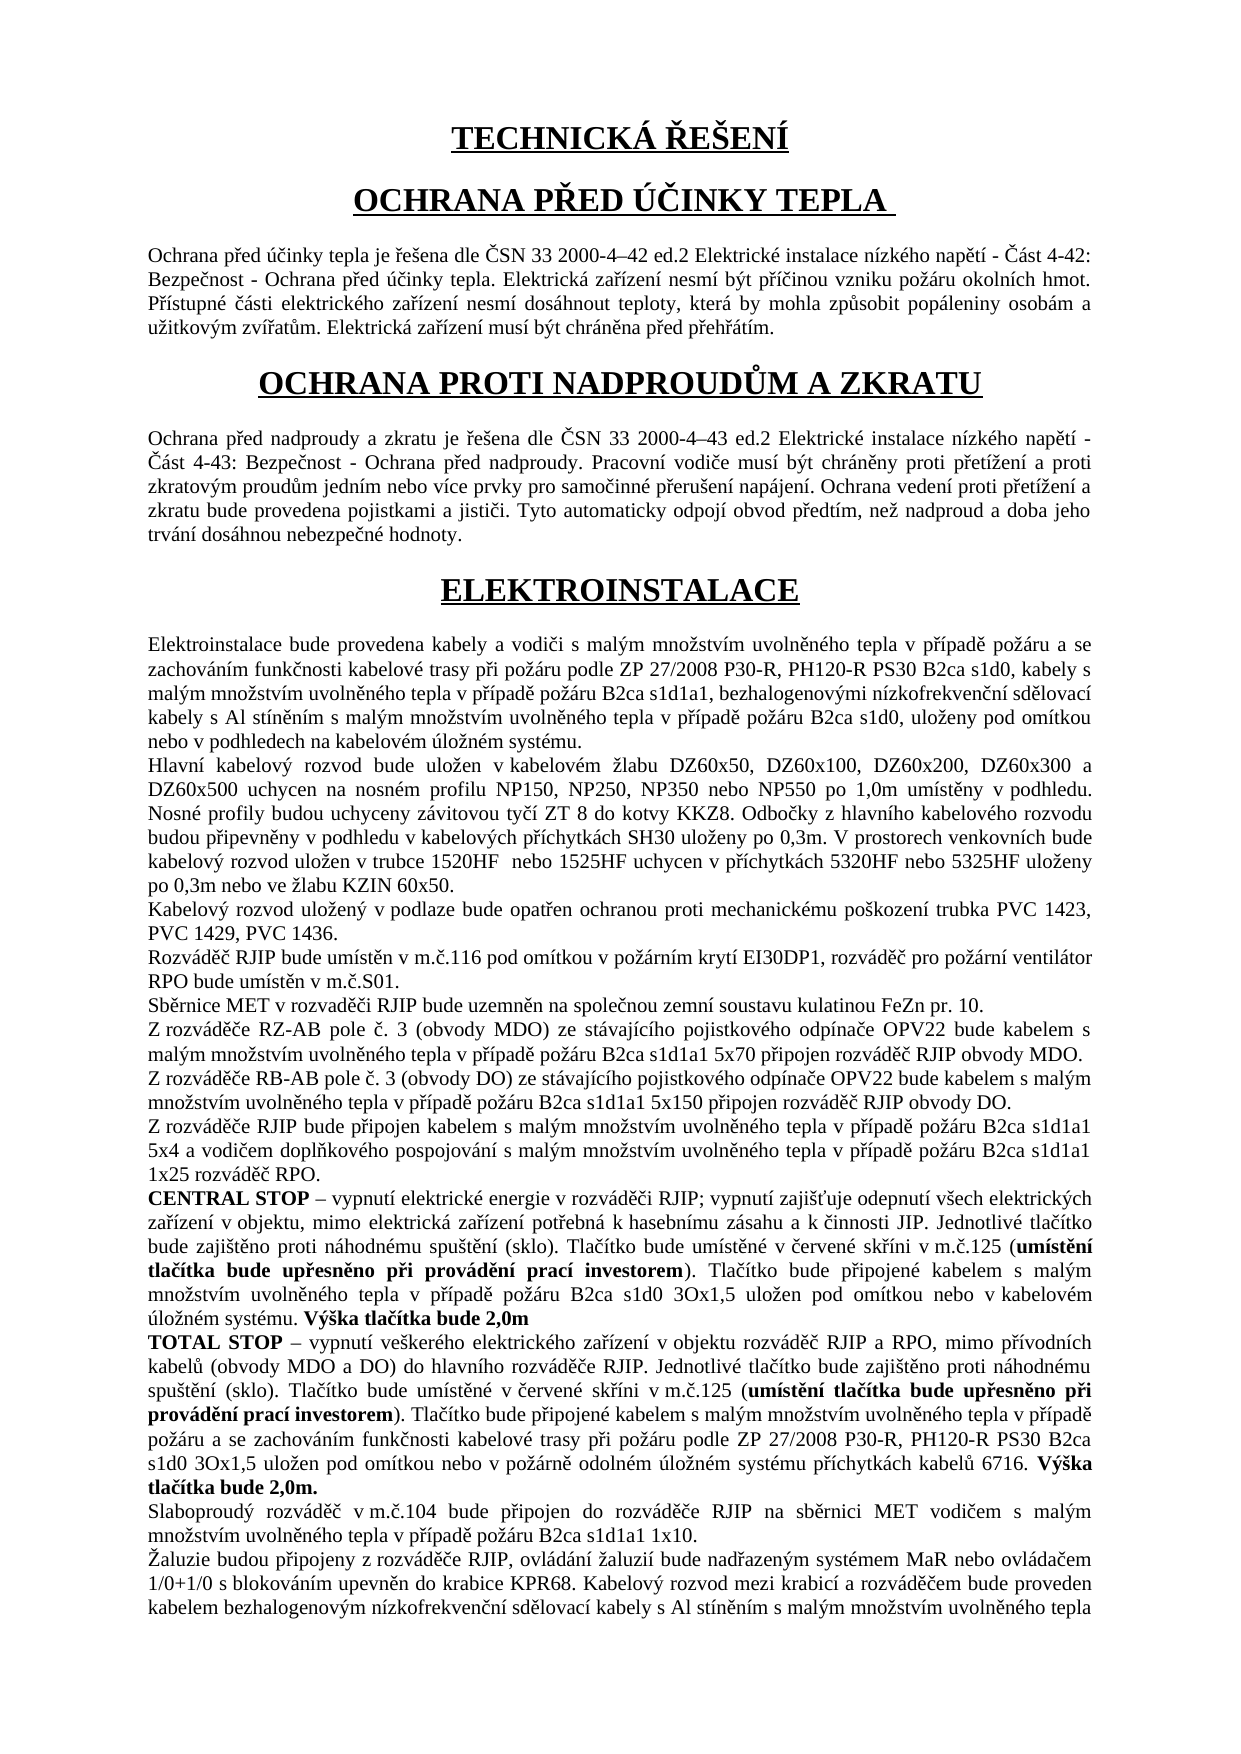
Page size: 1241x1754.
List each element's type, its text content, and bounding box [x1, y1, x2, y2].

text Kabelový rozvod uložený v podlaze bude opatřen ochranou proti mechanickému poškození trubka PVC 1423, PVC 1429, PVC 1436. [148, 897, 1092, 945]
text TOTAL STOP – vypnutí veškerého elektrického zařízení v objektu rozváděč RJIP a RPO, mimo přívodních kabelů (obvody MDO a DO) do hlavního rozváděče RJIP. Jednotlivé tlačítko bude zajištěno proti náhodnému spuštění (sklo). Tlačítko bude umístěné v červené skříni v m.č.125 (umístění tlačítka bude upřesněno při provádění prací investorem). Tlačítko bude připojené kabelem s malým množstvím uvolněného tepla v případě požáru a se zachováním funkčnosti kabelové trasy při požáru podle ZP 27/2008 P30-R, PH120-R PS30 B2ca s1d0 3Ox1,5 uložen pod omítkou nebo v požárně odolném úložném systému příchytkách kabelů 6716. Výška tlačítka bude 2,0m. [148, 1330, 1092, 1499]
text Hlavní kabelový rozvod bude uložen v kabelovém žlabu DZ60x50, DZ60x100, DZ60x200, DZ60x300 a DZ60x500 uchycen na nosném profilu NP150, NP250, NP350 nebo NP550 po 1,0m umístěny v podhledu. Nosné profily budou uchyceny závitovou tyčí ZT 8 do kotvy KKZ8. Odbočky z hlavního kabelového rozvodu budou připevněny v podhledu v kabelových příchytkách SH30 uloženy po 0,3m. V prostorech venkovních bude kabelový rozvod uložen v trubce 1520HF nebo 1525HF uchycen v příchytkách 5320HF nebo 5325HF uloženy po 0,3m nebo ve žlabu KZIN 60x50. [148, 753, 1092, 897]
text Z rozváděče RJIP bude připojen kabelem s malým množstvím uvolněného tepla v případě požáru B2ca s1d1a1 5x4 a vodičem doplňkového pospojování s malým množstvím uvolněného tepla v případě požáru B2ca s1d1a1 1x25 rozváděč RPO. [148, 1114, 1092, 1186]
text Z rozváděče RZ-AB pole č. 3 (obvody MDO) ze stávajícího pojistkového odpínače OPV22 bude kabelem s malým množstvím uvolněného tepla v případě požáru B2ca s1d1a1 5x70 připojen rozváděč RJIP obvody MDO. [148, 1017, 1092, 1066]
text CENTRAL STOP – vypnutí elektrické energie v rozváděči RJIP; vypnutí zajišťuje odepnutí všech elektrických zařízení v objektu, mimo elektrická zařízení potřebná k hasebnímu zásahu a k činnosti JIP. Jednotlivé tlačítko bude zajištěno proti náhodnému spuštění (sklo). Tlačítko bude umístěné v červené skříni v m.č.125 (umístění tlačítka bude upřesněno při provádění prací investorem). Tlačítko bude připojené kabelem s malým množstvím uvolněného tepla v případě požáru B2ca s1d0 3Ox1,5 uložen pod omítkou nebo v kabelovém úložném systému. Výška tlačítka bude 2,0m [148, 1186, 1092, 1330]
text Rozváděč RJIP bude umístěn v m.č.116 pod omítkou v požárním krytí EI30DP1, rozváděč pro požární ventilátor RPO bude umístěn v m.č.S01. [148, 945, 1092, 993]
text Elektroinstalace bude provedena kabely a vodiči s malým množstvím uvolněného tepla v případě požáru a se zachováním funkčnosti kabelové trasy při požáru podle ZP 27/2008 P30-R, PH120-R PS30 B2ca s1d0, kabely s malým množstvím uvolněného tepla v případě požáru B2ca s1d1a1, bezhalogenovými nízkofrekvenční sdělovací kabely s Al stíněním s malým množstvím uvolněného tepla v případě požáru B2ca s1d0, uloženy pod omítkou nebo v podhledech na kabelovém úložném systému. [148, 632, 1092, 753]
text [148, 1547, 1092, 1619]
text OCHRANA PŘED ÚČINKY TEPLA [148, 181, 1092, 219]
text Sběrnice MET v rozvaděči RJIP bude uzemněn na společnou zemní soustavu kulatinou FeZn pr. 10. [148, 993, 1092, 1017]
text Ochrana před účinky tepla je řešena dle ČSN 33 2000-4–42 ed.2 Elektrické instalace nízkého napětí - Část 4-42: Bezpečnost - Ochrana před účinky tepla. Elektrická zařízení nesmí být příčinou vzniku požáru okolních hmot. Přístupné části elektrického zařízení nesmí dosáhnout teploty, která by mohla způsobit popáleniny osobám a užitkovým zvířatům. Elektrická zařízení musí být chráněna před přehřátím. [148, 243, 1092, 339]
text ELEKTROINSTALACE [148, 570, 1092, 608]
text Ochrana před nadproudy a zkratu je řešena dle ČSN 33 2000-4–43 ed.2 Elektrické instalace nízkého napětí - Část 4-43: Bezpečnost - Ochrana před nadproudy. Pracovní vodiče musí být chráněny proti přetížení a proti zkratovým proudům jedním nebo více prvky pro samočinné přerušení napájení. Ochrana vedení proti přetížení a zkratu bude provedena pojistkami a jističi. Tyto automaticky odpojí obvod předtím, než nadproud a doba jeho trvání dosáhnou nebezpečné hodnoty. [148, 426, 1092, 546]
text Slaboproudý rozváděč v m.č.104 bude připojen do rozváděče RJIP na sběrnici MET vodičem s malým množstvím uvolněného tepla v případě požáru B2ca s1d1a1 1x10. [148, 1499, 1092, 1547]
text Z rozváděče RB-AB pole č. 3 (obvody DO) ze stávajícího pojistkového odpínače OPV22 bude kabelem s malým množstvím uvolněného tepla v případě požáru B2ca s1d1a1 5x150 připojen rozváděč RJIP obvody DO. [148, 1066, 1092, 1114]
text OCHRANA PROTI NADPROUDŮM A ZKRATU [148, 363, 1092, 402]
subtitle TECHNICKÁ ŘEŠENÍ [148, 118, 1092, 156]
